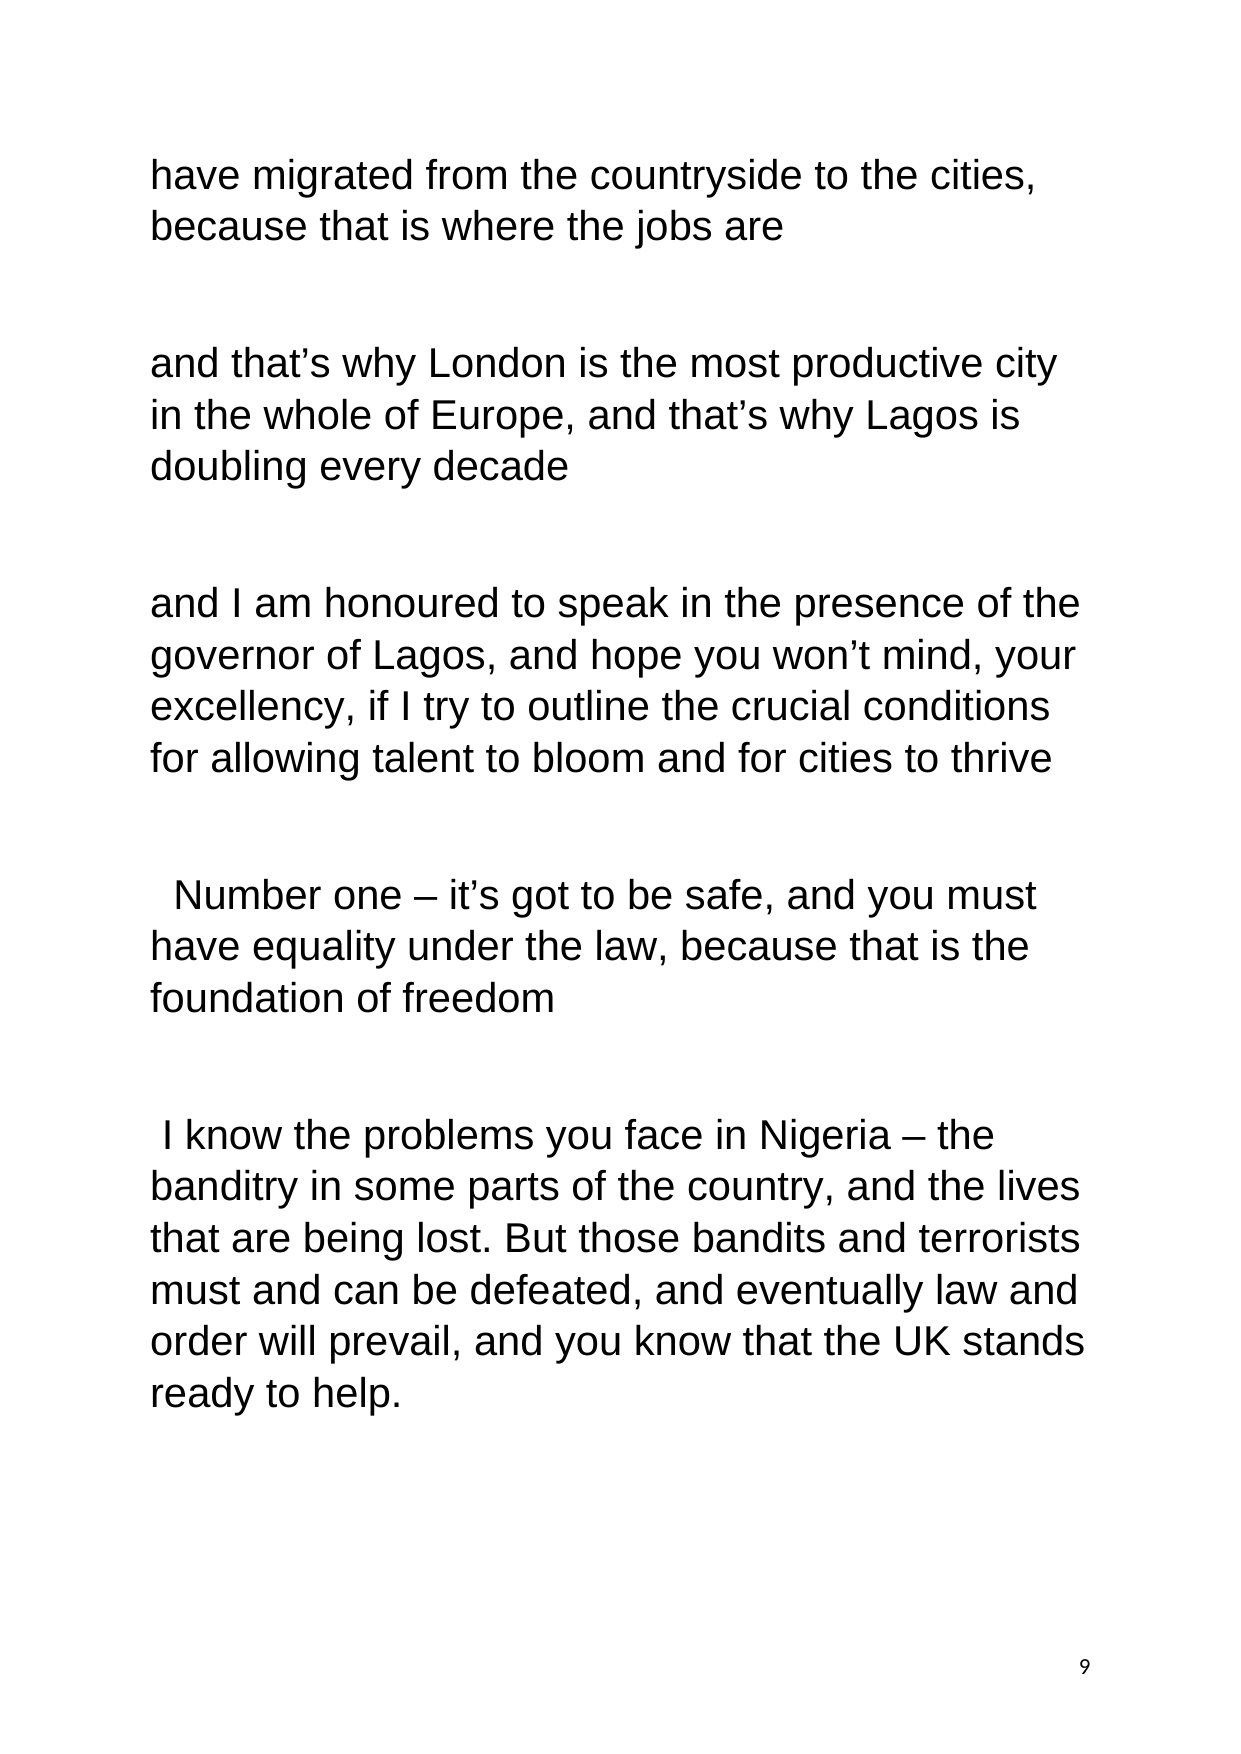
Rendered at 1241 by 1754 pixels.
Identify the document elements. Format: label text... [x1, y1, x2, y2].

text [150, 150, 1090, 249]
text and that’s why London is the most productive city in the whole of Europe, and that’s why Lagos is doubling every decade [150, 338, 1090, 489]
text I know the problems you face in Nigeria – the banditry in some parts of the country, and the lives that are being lost. But those bandits and terrorists must and can be defeated, and eventually law and order will prevail, and you know that the UK stands ready to help. [150, 1110, 1090, 1416]
text and I am honoured to speak in the presence of the governor of Lagos, and hope you won’t mind, your excellency, if I try to outline the crucial conditions for allowing talent to bloom and for cities to thrive [150, 578, 1090, 781]
text Number one – it’s got to be safe, and you must have equality under the law, because that is the foundation of freedom [150, 870, 1090, 1021]
